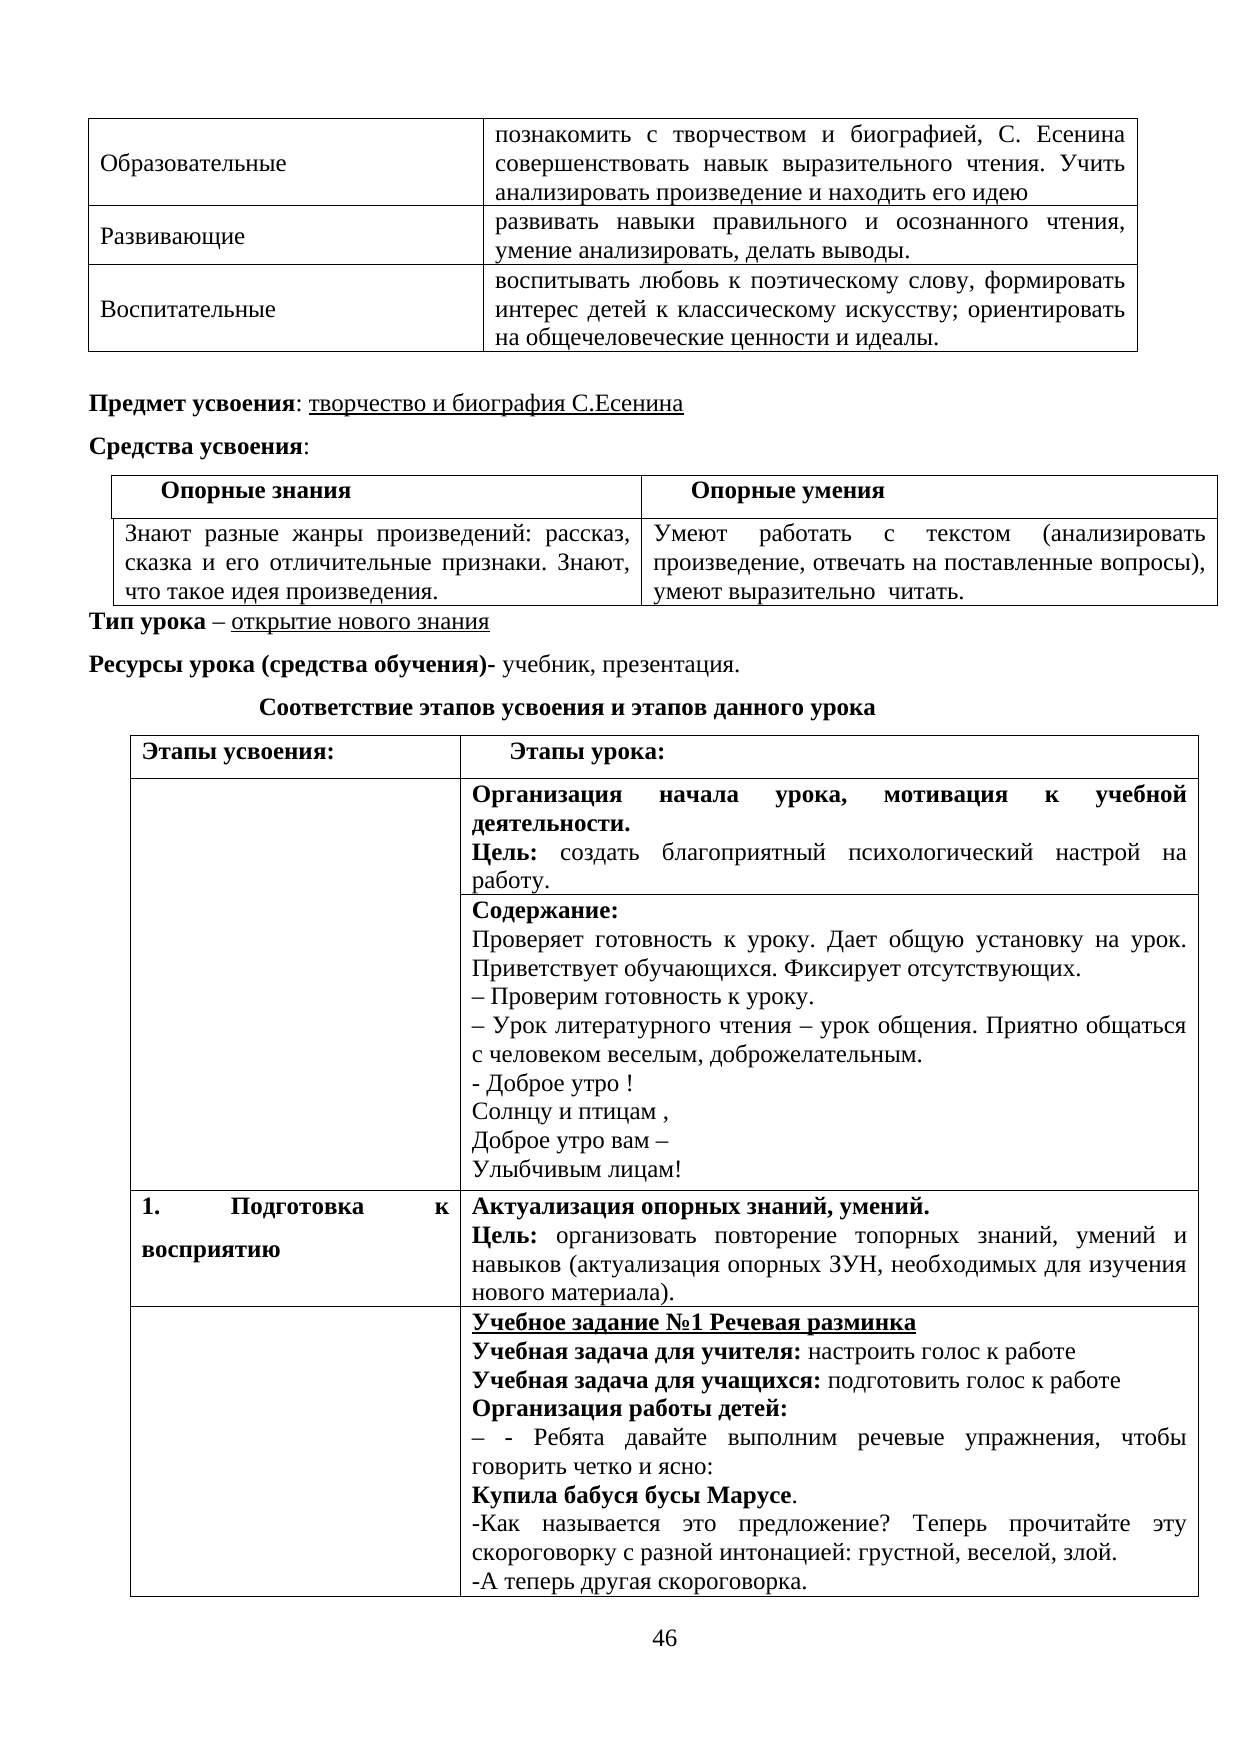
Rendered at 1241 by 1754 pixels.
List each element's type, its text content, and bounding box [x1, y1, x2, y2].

text Ресурсы урока (средства обучения)- учебник, презентация. [88, 649, 1152, 678]
table_cell познакомить с творчеством и биографией, С. Есенина совершенствовать навык выразительного чтения. Учить анализировать произведение и находить его идею [484, 119, 1137, 205]
table_cell 1. Подготовка к восприятию [131, 1191, 460, 1306]
table_cell Актуализация опорных знаний, умений. Цель: организовать повторение топорных знаний, умений и навыков (актуализация опорных ЗУН, необходимых для изучения нового материала). [461, 1191, 1198, 1306]
table_cell Содержание: Проверяет готовность к уроку. Дает общую установку на урок. Приветствует обучающихся. Фиксирует отсутствующих. – Проверим готовность к уроку. – Урок литературного чтения – урок общения. Приятно общаться с человеком веселым, доброжелательным. - Доброе утро ! Солнцу и птицам , Доброе утро вам – Улыбчивым лицам! [461, 895, 1198, 1190]
text Средства усвоения: [88, 431, 1152, 460]
table_cell воспитывать любовь к поэтическому слову, формировать интерес детей к классическому искусству; ориентировать на общечеловеческие ценности и идеалы. [484, 265, 1137, 351]
text Соответствие этапов усвоения и этапов данного урока [252, 692, 1152, 721]
table_header Этапы урока: [461, 736, 1198, 778]
table_cell Умеют работать с текстом (анализировать произведение, отвечать на поставленные вопросы), умеют выразительно читать. [642, 519, 1217, 605]
table_cell Воспитательные [89, 265, 483, 351]
table_header Опорные знания [112, 476, 641, 517]
table_header Опорные умения [642, 476, 1217, 517]
table_header Этапы усвоения: [131, 736, 460, 778]
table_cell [131, 1307, 460, 1596]
table_cell Организация начала урока, мотивация к учебной деятельности. Цель: создать благоприятный психологический настрой на работу. [461, 779, 1198, 894]
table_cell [461, 1307, 1198, 1596]
table_cell Знают разные жанры произведений: рассказ, сказка и его отличительные признаки. Знают, что такое идея произведения. [114, 519, 641, 605]
table_cell Развивающие [89, 206, 483, 264]
table_cell Образовательные [89, 119, 483, 205]
text Предмет усвоения: творчество и биография С.Есенина [88, 388, 1152, 417]
text Тип урока – открытие нового знания [88, 606, 1152, 634]
table_cell развивать навыки правильного и осознанного чтения, умение анализировать, делать выводы. [484, 206, 1137, 264]
table_cell [131, 779, 460, 1190]
